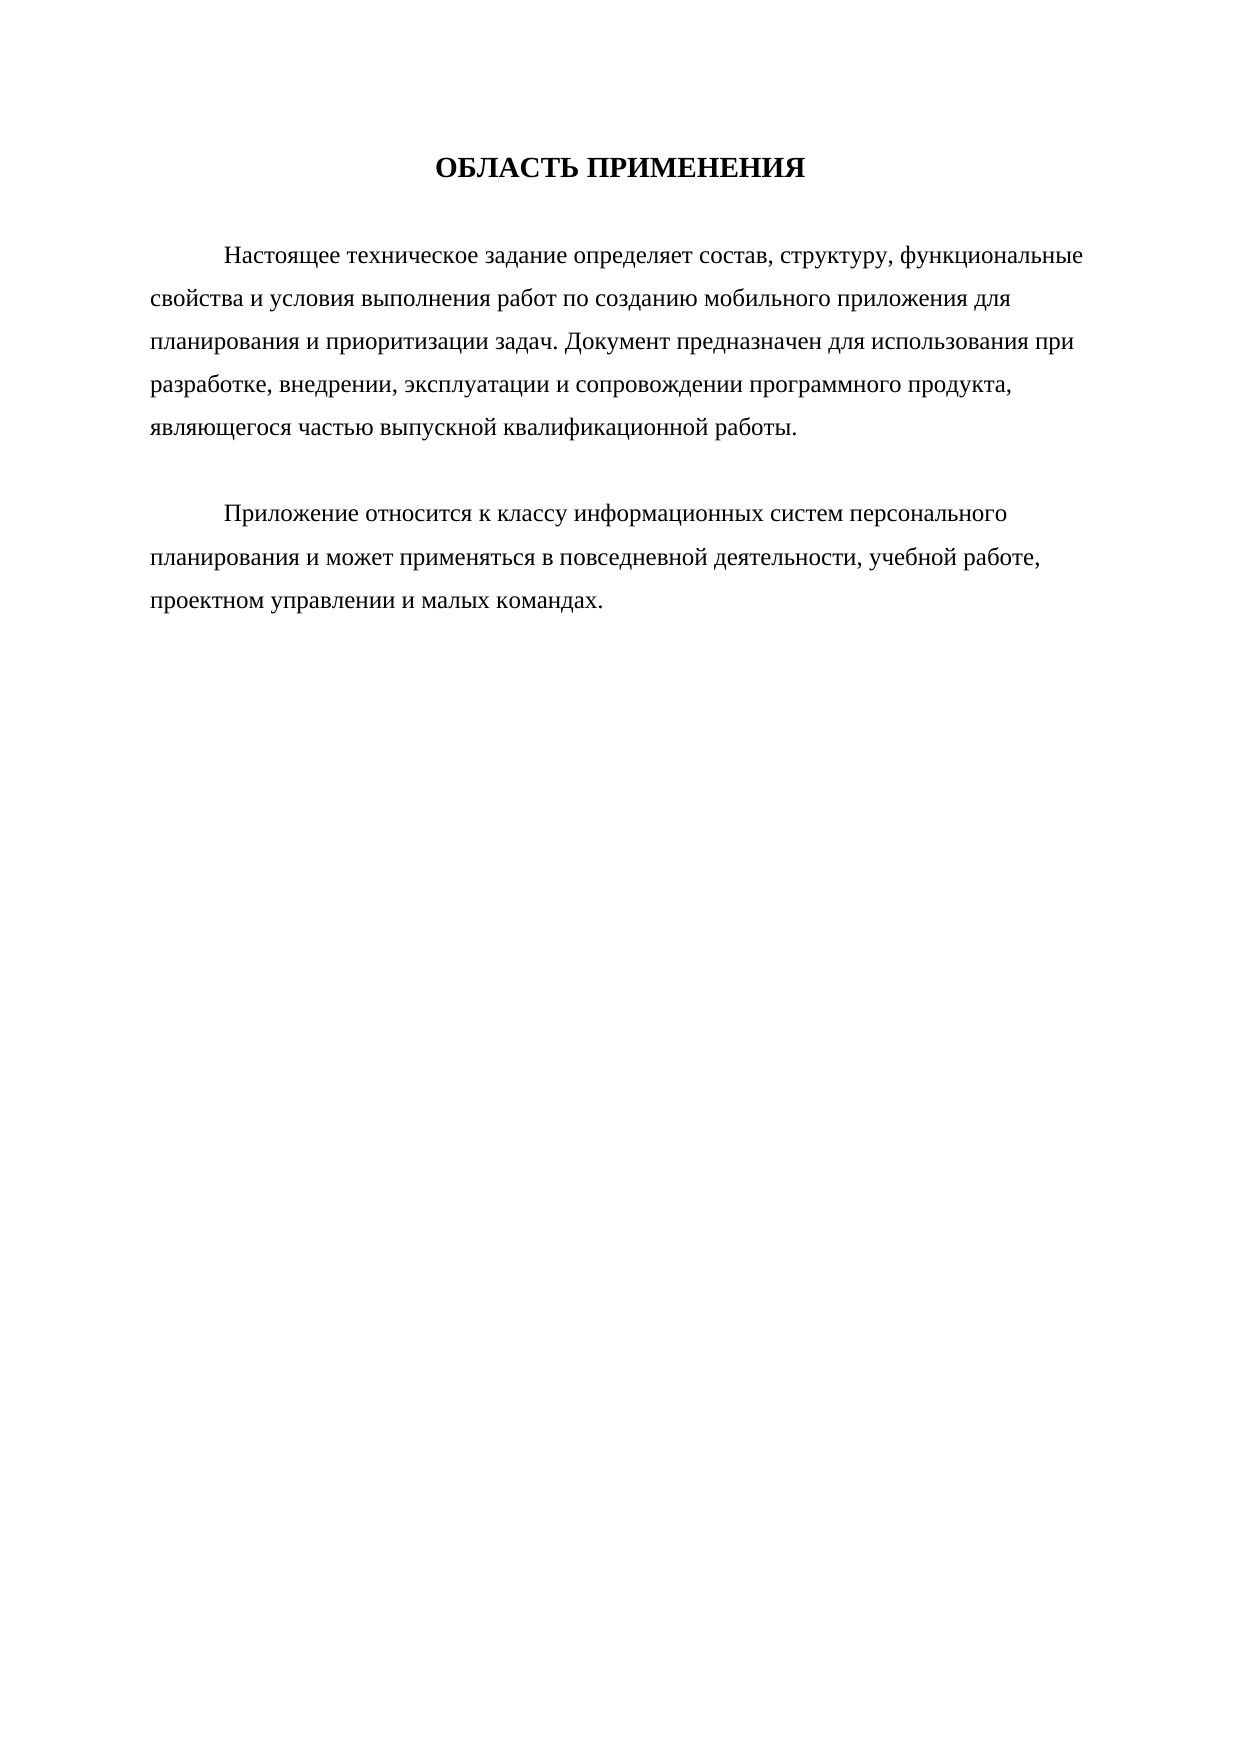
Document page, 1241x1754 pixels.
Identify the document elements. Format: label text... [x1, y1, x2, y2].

text Настоящее техническое задание определяет состав, структуру, функциональные свойства и условия выполнения работ по созданию мобильного приложения для планирования и приоритизации задач. Документ предназначен для использования при разработке, внедрении, эксплуатации и сопровождении программного продукта, являющегося частью выпускной квалификационной работы. [150, 240, 1090, 441]
text Приложение относится к классу информационных систем персонального планирования и может применяться в повседневной деятельности, учебной работе, проектном управлении и малых командах. [150, 498, 1090, 613]
subtitle ОБЛАСТЬ ПРИМЕНЕНИЯ [150, 150, 1090, 183]
